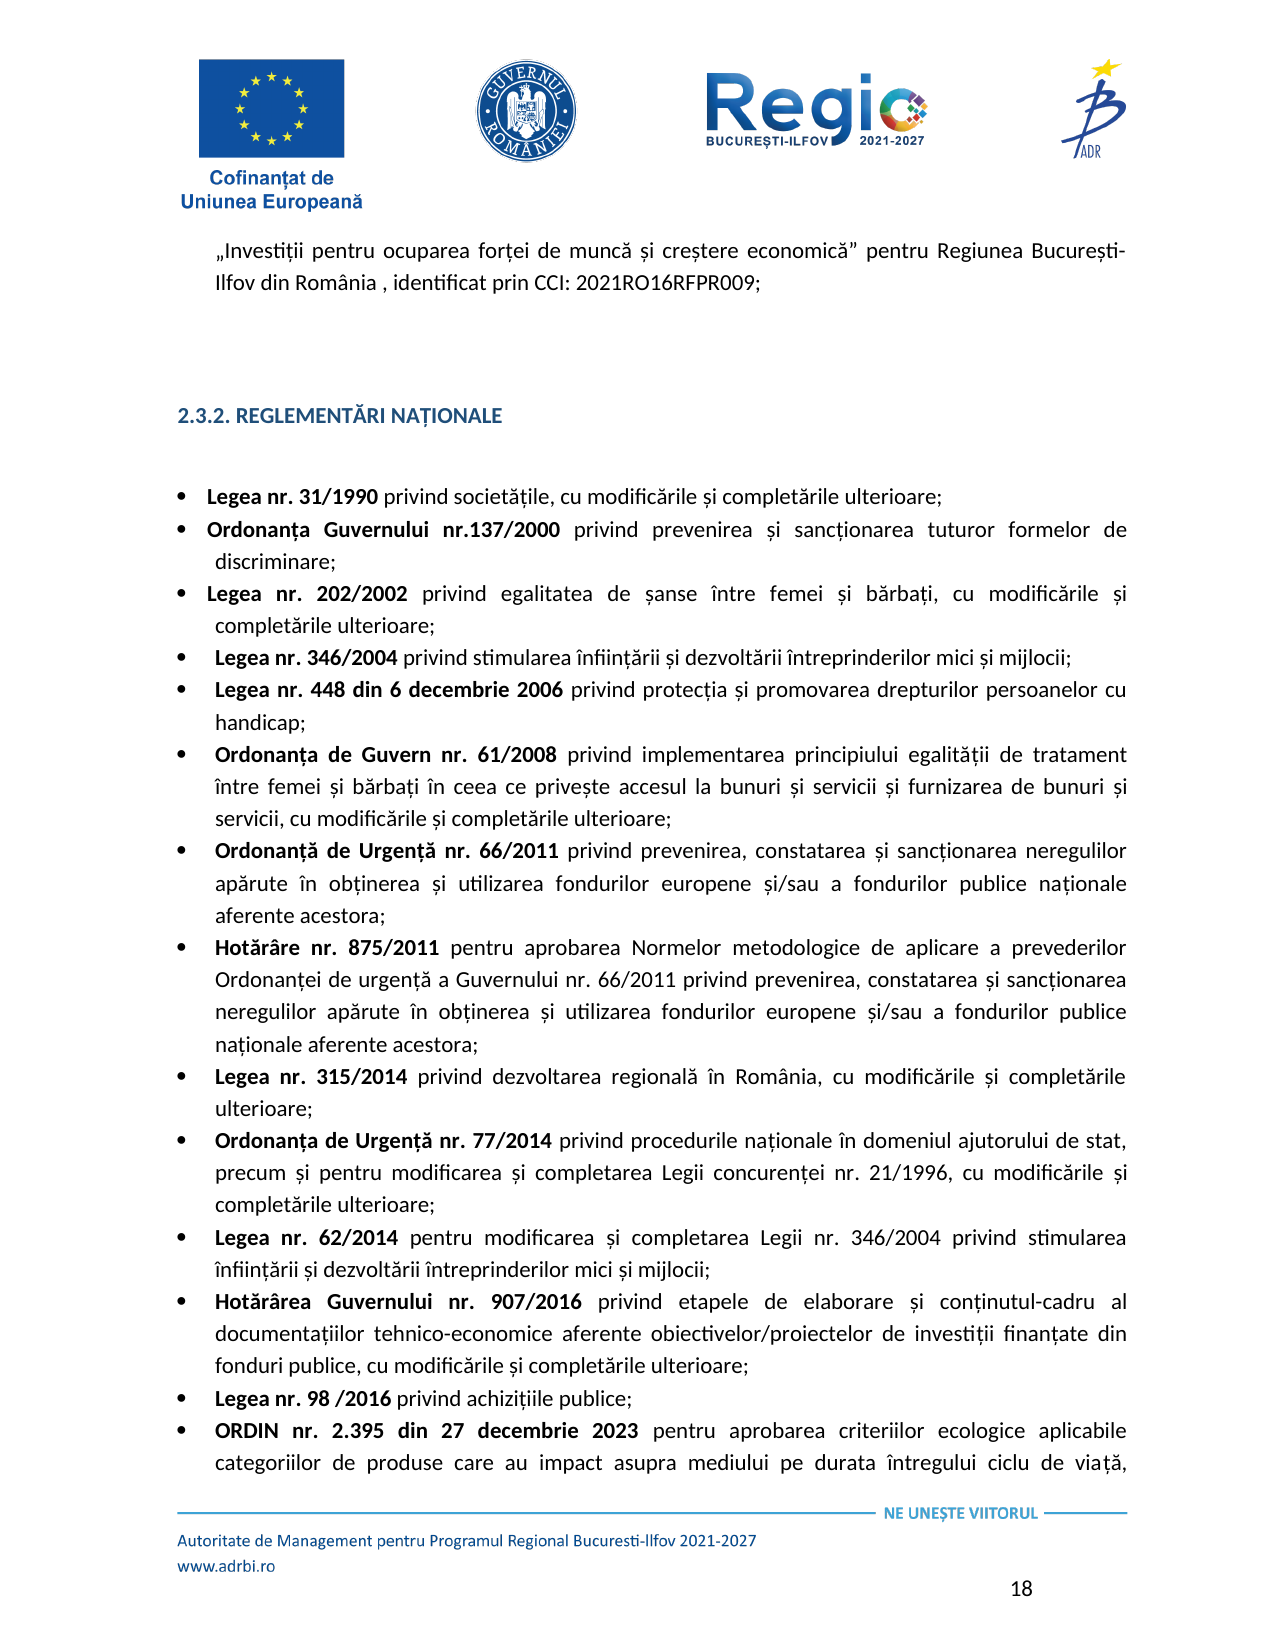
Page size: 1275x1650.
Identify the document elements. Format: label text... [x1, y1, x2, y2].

list Ordonanță de Urgenţă nr. 66/2011 privind prevenirea, constatarea şi sancționarea neregulilor apărute în obţinerea şi utilizarea fondurilor europene şi/sau a fondurilor publice naţionale aferente acestora; [177, 837, 1127, 929]
list Legea nr. 31/1990 privind societăţile, cu modificările şi completările ulterioare; [177, 482, 1127, 511]
picture [177, 1507, 1128, 1572]
list Legea nr. 202/2002 privind egalitatea de şanse între femei şi bărbaţi, cu modificările și completările ulterioare; [177, 579, 1127, 639]
list Ordonanța de Urgență nr. 77/2014 privind procedurile naţionale în domeniul ajutorului de stat, precum şi pentru modificarea şi completarea Legii concurenţei nr. 21/1996, cu modificările şi completările ulterioare; [177, 1126, 1127, 1219]
list Legea nr. 62/2014 pentru modificarea şi completarea Legii nr. 346/2004 privind stimularea înfiinţării şi dezvoltării întreprinderilor mici şi mijlocii; [177, 1223, 1127, 1283]
list Hotărâre nr. 875/2011 pentru aprobarea Normelor metodologice de aplicare a prevederilor Ordonanţei de urgenţă a Guvernului nr. 66/2011 privind prevenirea, constatarea şi sancţionarea neregulilor apărute în obţinerea şi utilizarea fondurilor europene şi/sau a fondurilor publice naţionale aferente acestora; [177, 933, 1127, 1058]
subtitle 2.3.2. REGLEMENTĂRI NAȚIONALE [177, 401, 1127, 429]
list Legea nr. 98 /2016 privind achizițiile publice; [177, 1384, 1127, 1412]
list Hotărârea Guvernului nr. 907/2016 privind etapele de elaborare şi conţinutul-cadru al documentaţiilor tehnico-economice aferente obiectivelor/proiectelor de investiţii finanţate din fonduri publice, cu modificările și completările ulterioare; [177, 1287, 1127, 1379]
list Legea nr. 315/2014 privind dezvoltarea regională în România, cu modificările și completările ulterioare; [177, 1062, 1127, 1122]
list Ordonanța de Guvern nr. 61/2008 privind implementarea principiului egalităţii de tratament între femei şi bărbaţi în ceea ce priveşte accesul la bunuri şi servicii şi furnizarea de bunuri şi servicii, cu modificările și completările ulterioare; [177, 740, 1127, 832]
list Ordonanța Guvernului nr.137/2000 privind prevenirea şi sancţionarea tuturor formelor de discriminare; [177, 515, 1127, 575]
list Legea nr. 448 din 6 decembrie 2006 privind protecția și promovarea drepturilor persoanelor cu handicap; [177, 676, 1127, 736]
picture [177, 59, 1128, 212]
list Legea nr. 346/2004 privind stimularea înființării și dezvoltării întreprinderilor mici și mijlocii; [177, 643, 1127, 671]
